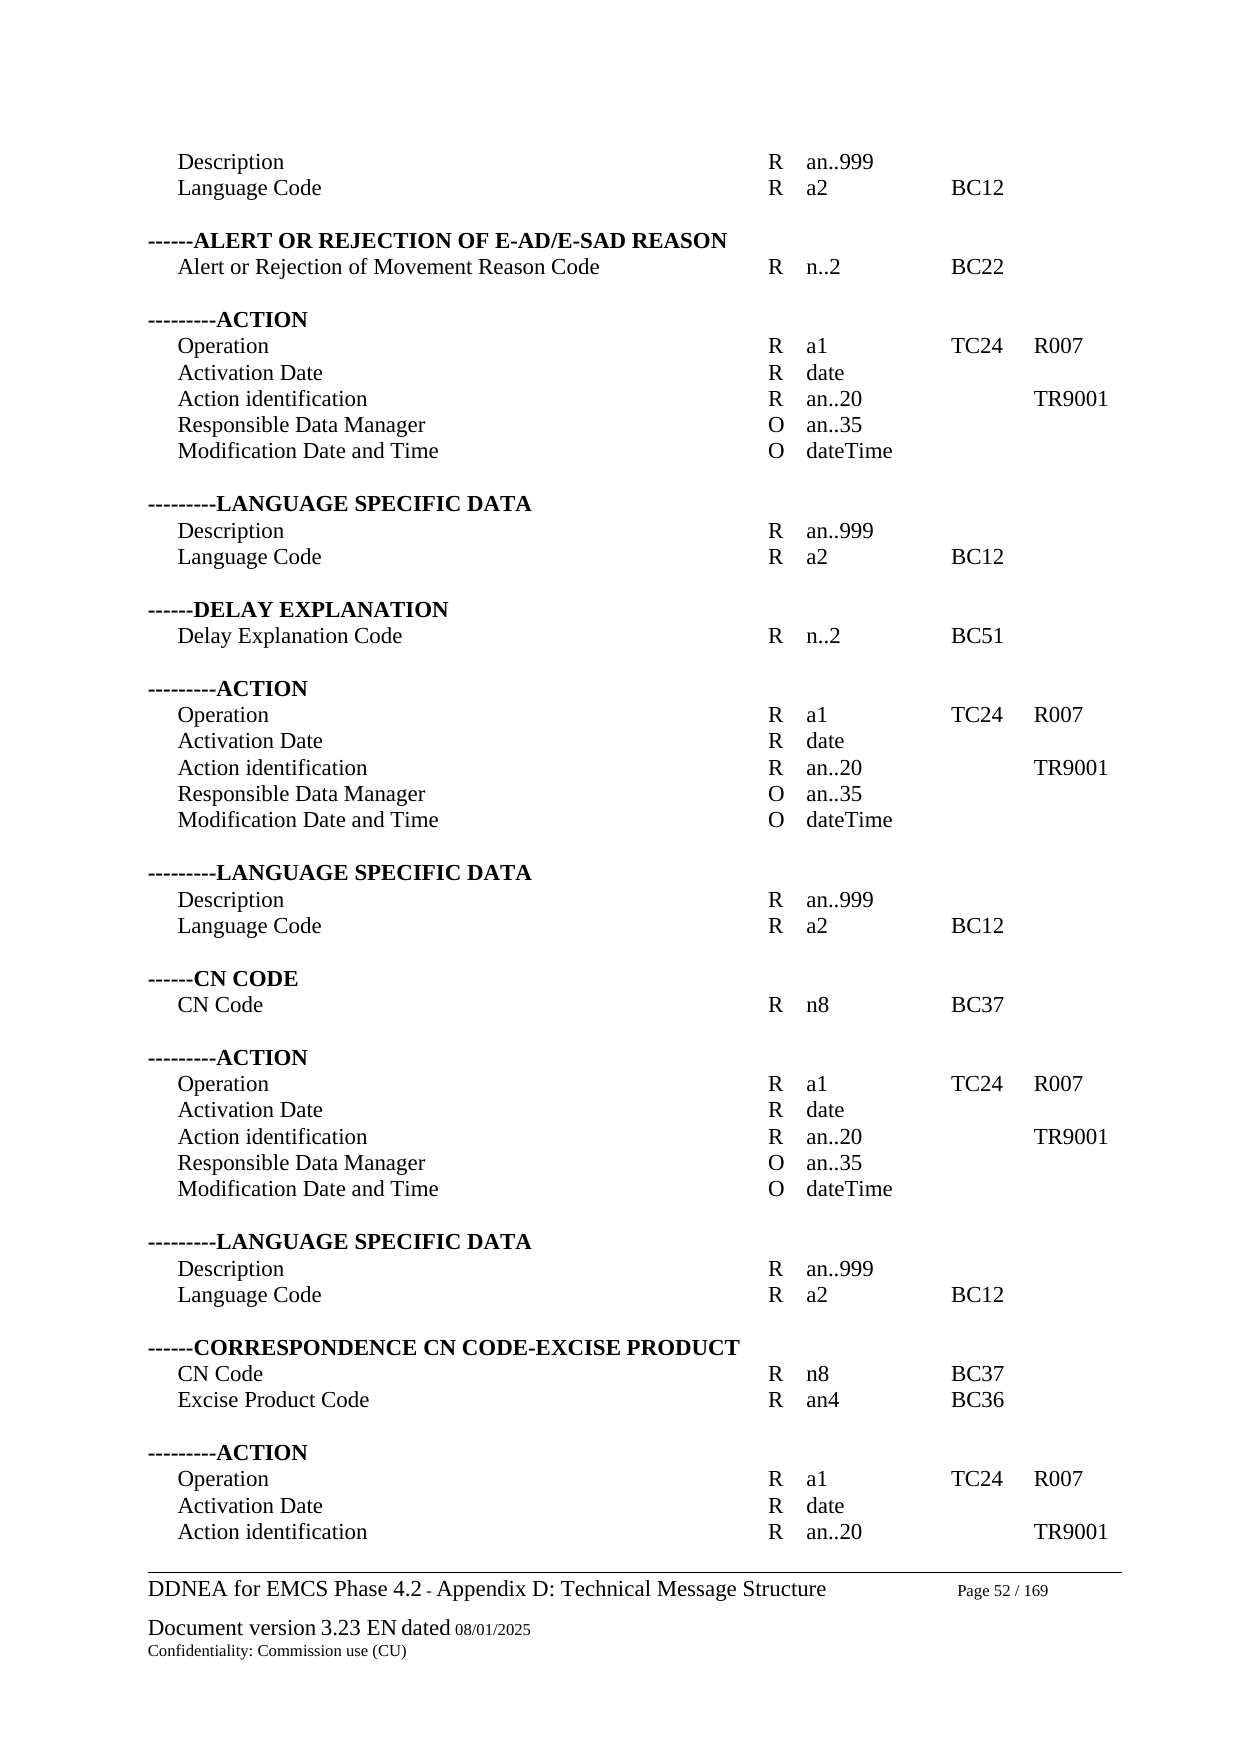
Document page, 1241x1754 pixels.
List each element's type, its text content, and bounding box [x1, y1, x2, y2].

text Operation R a1 TC24 R007 [148, 1070, 1122, 1096]
text Operation R a1 TC24 R007 [148, 1465, 1122, 1492]
text Description R an..999 [148, 1254, 1122, 1281]
text ------CORRESPONDENCE CN CODE-EXCISE PRODUCT [148, 1334, 1122, 1360]
text Delay Explanation Code R n..2 BC51 [148, 622, 1122, 648]
text Operation R a1 TC24 R007 [148, 332, 1122, 358]
text Responsible Data Manager O an..35 [148, 1149, 1122, 1176]
text Action identification R an..20 TR9001 [148, 1123, 1122, 1149]
text Responsible Data Manager O an..35 [148, 411, 1122, 438]
text ---------ACTION [148, 1439, 1122, 1465]
text Description R an..999 [148, 148, 1122, 174]
text Language Code R a2 BC12 [148, 1281, 1122, 1307]
text ---------LANGUAGE SPECIFIC DATA [148, 1228, 1122, 1254]
text ---------ACTION [148, 306, 1122, 332]
text ---------LANGUAGE SPECIFIC DATA [148, 490, 1122, 517]
text CN Code R n8 BC37 [148, 991, 1122, 1017]
text ------DELAY EXPLANATION [148, 596, 1122, 622]
text Alert or Rejection of Movement Reason Code R n..2 BC22 [148, 253, 1122, 279]
text Responsible Data Manager O an..35 [148, 780, 1122, 807]
text ---------LANGUAGE SPECIFIC DATA [148, 859, 1122, 886]
text Activation Date R date [148, 1492, 1122, 1518]
text Action identification R an..20 TR9001 [148, 754, 1122, 780]
text CN Code R n8 BC37 [148, 1360, 1122, 1386]
text ------CN CODE [148, 965, 1122, 991]
text Language Code R a2 BC12 [148, 174, 1122, 200]
text Modification Date and Time O dateTime [148, 438, 1122, 464]
text Action identification R an..20 TR9001 [148, 1518, 1122, 1544]
text Excise Product Code R an4 BC36 [148, 1386, 1122, 1413]
text Operation R a1 TC24 R007 [148, 701, 1122, 727]
text ------ALERT OR REJECTION OF E-AD/E-SAD REASON [148, 227, 1122, 253]
text Action identification R an..20 TR9001 [148, 385, 1122, 411]
text ---------ACTION [148, 675, 1122, 701]
text Language Code R a2 BC12 [148, 912, 1122, 938]
text ---------ACTION [148, 1044, 1122, 1070]
text Activation Date R date [148, 727, 1122, 754]
text Activation Date R date [148, 358, 1122, 385]
text Modification Date and Time O dateTime [148, 807, 1122, 833]
text Modification Date and Time O dateTime [148, 1176, 1122, 1202]
text Language Code R a2 BC12 [148, 543, 1122, 569]
text Description R an..999 [148, 886, 1122, 912]
text Description R an..999 [148, 517, 1122, 543]
text Activation Date R date [148, 1096, 1122, 1123]
